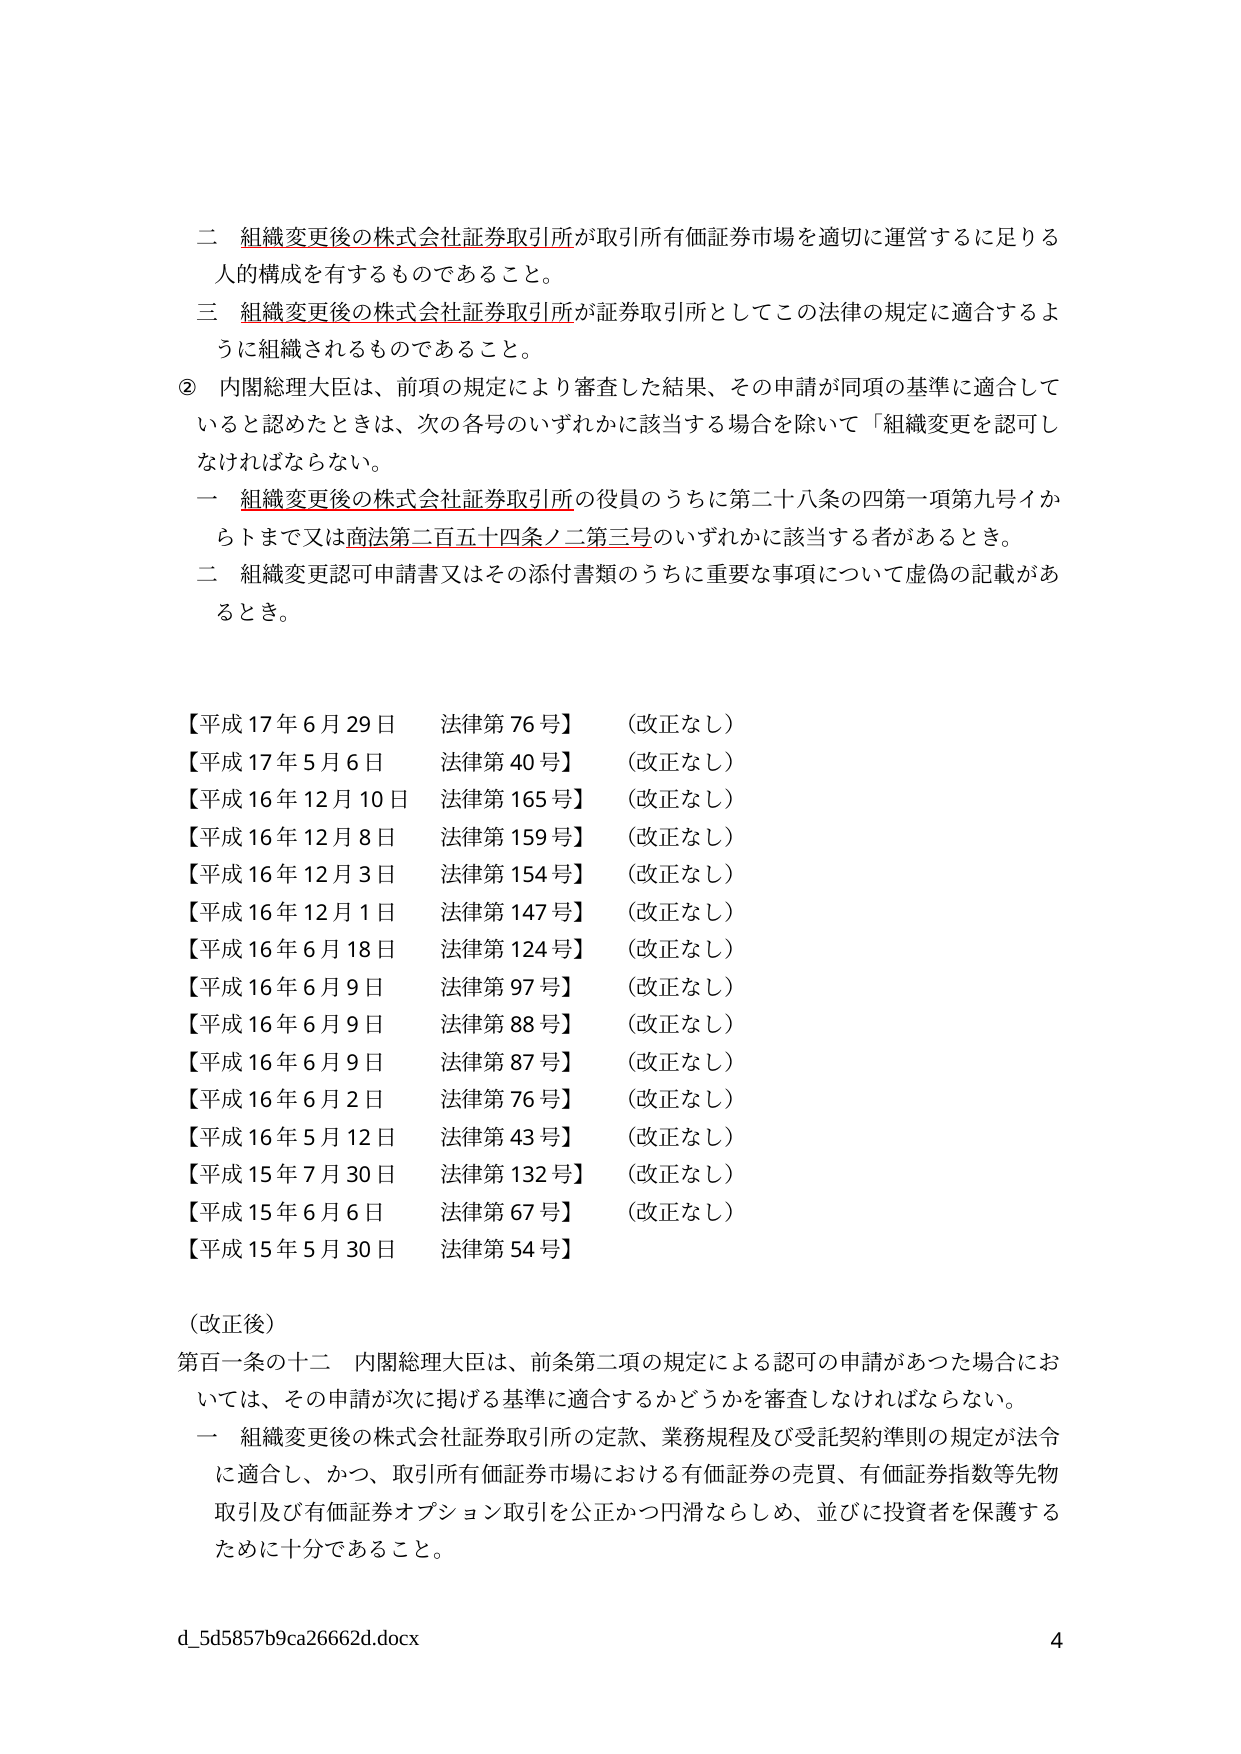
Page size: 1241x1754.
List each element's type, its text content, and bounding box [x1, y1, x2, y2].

text 【平成16年6月2日 法律第76号】 （改正なし） [177, 1079, 1063, 1117]
text 【平成17年5月6日 法律第40号】 （改正なし） [177, 742, 1063, 779]
text 一 組織変更後の株式会社証券取引所の役員のうちに第二十八条の四第一項第九号イからトまで又は商法第二百五十四条ノ二第三号のいずれかに該当する者があるとき。 [196, 479, 1063, 554]
text 【平成15年5月30日 法律第54号】 [177, 1229, 1063, 1267]
text 一 組織変更後の株式会社証券取引所の定款、業務規程及び受託契約準則の規定が法令に適合し、かつ、取引所有価証券市場における有価証券の売買、有価証券指数等先物取引及び有価証券オプション取引を公正かつ円滑ならしめ、並びに投資者を保護するために十分であること。 [196, 1417, 1063, 1567]
text 【平成16年6月18日 法律第124号】 （改正なし） [177, 929, 1063, 967]
text 【平成16年6月9日 法律第87号】 （改正なし） [177, 1042, 1063, 1079]
text 【平成16年12月10日 法律第165号】 （改正なし） [177, 779, 1063, 817]
text 【平成16年6月9日 法律第97号】 （改正なし） [177, 967, 1063, 1004]
text 【平成16年12月3日 法律第154号】 （改正なし） [177, 854, 1063, 892]
text 第百一条の十二 内閣総理大臣は、前条第二項の規定による認可の申請があつた場合においては、その申請が次に掲げる基準に適合するかどうかを審査しなければならない。 [177, 1342, 1063, 1417]
text 二 組織変更認可申請書又はその添付書類のうちに重要な事項について虚偽の記載があるとき。 [196, 554, 1063, 629]
text 二 組織変更後の株式会社証券取引所が取引所有価証券市場を適切に運営するに足りる人的構成を有するものであること。 [196, 217, 1063, 292]
text （改正後） [177, 1304, 1063, 1342]
text 【平成17年6月29日 法律第76号】 （改正なし） [177, 704, 1063, 742]
text 【平成15年6月6日 法律第67号】 （改正なし） [177, 1192, 1063, 1229]
text ② 内閣総理大臣は、前項の規定により審査した結果、その申請が同項の基準に適合していると認めたときは、次の各号のいずれかに該当する場合を除いて「組織変更を認可しなければならない。 [177, 367, 1063, 479]
text 【平成16年12月8日 法律第159号】 （改正なし） [177, 817, 1063, 854]
text 【平成15年7月30日 法律第132号】 （改正なし） [177, 1154, 1063, 1192]
text 【平成16年5月12日 法律第43号】 （改正なし） [177, 1117, 1063, 1154]
text 三 組織変更後の株式会社証券取引所が証券取引所としてこの法律の規定に適合するように組織されるものであること。 [196, 292, 1063, 367]
text 【平成16年6月9日 法律第88号】 （改正なし） [177, 1004, 1063, 1042]
text 【平成16年12月1日 法律第147号】 （改正なし） [177, 892, 1063, 929]
